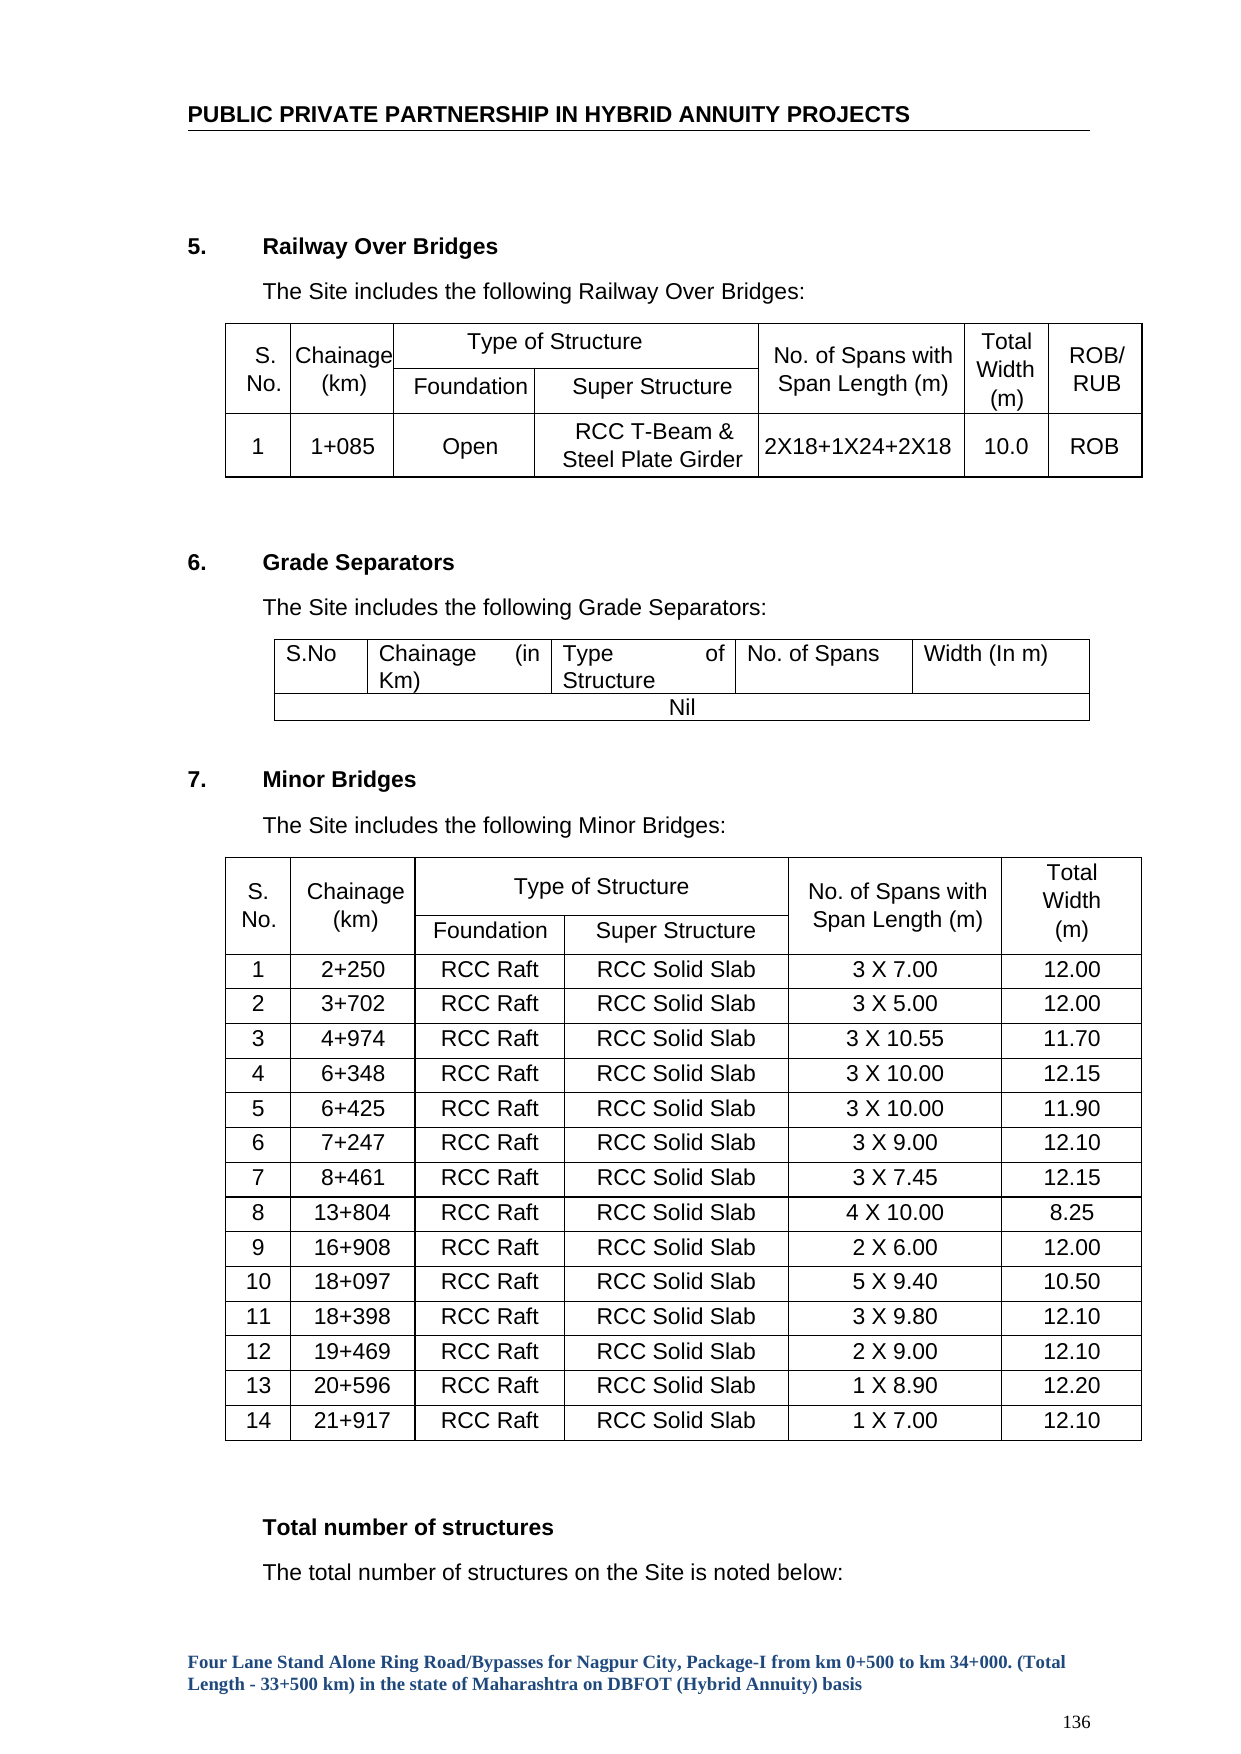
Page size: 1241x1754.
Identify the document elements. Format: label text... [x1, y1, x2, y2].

table_cell 13+804 [291, 1198, 414, 1231]
table_cell RCC Raft [416, 1198, 564, 1231]
table_cell RCC Solid Slab [565, 1267, 788, 1301]
table_header ROB/ RUB [1049, 324, 1141, 413]
table_cell RCC Raft [416, 989, 564, 1023]
table_cell 2 X 9.00 [789, 1336, 1001, 1370]
table_header Chainage (km) [291, 324, 393, 413]
table_cell RCC Raft [416, 1267, 564, 1301]
table_cell 3 X 7.00 [789, 955, 1001, 988]
table_cell 2 [226, 989, 290, 1023]
table_cell 1+085 [291, 414, 393, 476]
table_header S. No. [226, 324, 290, 413]
table_cell Super Structure [535, 369, 758, 413]
table_cell RCC Raft [416, 1163, 564, 1196]
text 7. Minor Bridges [187, 766, 1090, 793]
table_cell 21+917 [291, 1406, 414, 1439]
table_header No. of Spans with Span Length (m) [789, 858, 1001, 953]
table_cell 20+596 [291, 1371, 414, 1405]
table_header Chainage (in Km) [368, 640, 551, 693]
table_cell 7 [226, 1163, 290, 1196]
table_cell 2 X 6.00 [789, 1232, 1001, 1266]
text Total number of structures [187, 1514, 1090, 1541]
table_cell Open [394, 414, 534, 476]
table_cell 3 X 5.00 [789, 989, 1001, 1023]
table_cell RCC Raft [416, 955, 564, 988]
text 6. Grade Separators [187, 549, 1090, 575]
table_cell 3 X 9.00 [789, 1128, 1001, 1162]
table_cell 16+908 [291, 1232, 414, 1266]
table_cell 5 [226, 1093, 290, 1127]
table_cell Foundation [394, 369, 534, 413]
table_cell 10 [226, 1267, 290, 1301]
table_cell RCC Raft [416, 1406, 564, 1439]
table_cell 12 [226, 1336, 290, 1370]
table_cell Nil [275, 694, 1089, 720]
table_cell RCC Solid Slab [565, 1128, 788, 1162]
text The Site includes the following Minor Bridges: [187, 812, 1090, 838]
table_cell 2X18+1X24+2X18 [759, 414, 964, 476]
table_cell 12.15 [1002, 1059, 1141, 1092]
table_cell 3 X 10.00 [789, 1093, 1001, 1127]
table_cell 13 [226, 1371, 290, 1405]
table_cell RCC Solid Slab [565, 1163, 788, 1196]
table_cell 18+097 [291, 1267, 414, 1301]
table_cell 12.00 [1002, 1232, 1141, 1266]
table_cell 3 X 10.55 [789, 1024, 1001, 1058]
table_cell 8 [226, 1198, 290, 1231]
table_cell 10.0 [965, 414, 1048, 476]
text 5. Railway Over Bridges [187, 233, 1090, 259]
table_cell RCC Raft [416, 1093, 564, 1127]
table_cell 6+425 [291, 1093, 414, 1127]
table_header Total Width (m) [965, 324, 1048, 413]
table_header Chainage (km) [291, 858, 414, 953]
table_cell 4 X 10.00 [789, 1198, 1001, 1231]
table_header Type of Structure [552, 640, 735, 693]
table_header Width (In m) [913, 640, 1089, 693]
table_cell RCC Raft [416, 1232, 564, 1266]
table_cell RCC Raft [416, 1371, 564, 1405]
table_header No. of Spans [736, 640, 912, 693]
table_cell 12.10 [1002, 1302, 1141, 1335]
table_cell 12.15 [1002, 1163, 1141, 1196]
table_cell 1 [226, 955, 290, 988]
table_cell 11.90 [1002, 1093, 1141, 1127]
table_cell 19+469 [291, 1336, 414, 1370]
table_cell RCC Raft [416, 1336, 564, 1370]
table_cell 12.10 [1002, 1128, 1141, 1162]
table_cell RCC T-Beam & Steel Plate Girder [535, 414, 758, 476]
table_cell 4 [226, 1059, 290, 1092]
table_cell ROB [1049, 414, 1141, 476]
table_cell 1 X 8.90 [789, 1371, 1001, 1405]
table_cell RCC Solid Slab [565, 989, 788, 1023]
table_cell RCC Solid Slab [565, 1302, 788, 1335]
table_cell 8.25 [1002, 1198, 1141, 1231]
table_cell 3 X 9.80 [789, 1302, 1001, 1335]
table_cell 14 [226, 1406, 290, 1439]
table_cell 4+974 [291, 1024, 414, 1058]
table_cell 5 X 9.40 [789, 1267, 1001, 1301]
text The total number of structures on the Site is noted below: [187, 1559, 1090, 1586]
table_cell RCC Raft [416, 1302, 564, 1335]
table_cell 12.20 [1002, 1371, 1141, 1405]
table_cell 7+247 [291, 1128, 414, 1162]
table_cell Super Structure [565, 916, 788, 953]
text The Site includes the following Railway Over Bridges: [187, 278, 1090, 304]
table_cell RCC Raft [416, 1059, 564, 1092]
table_cell 6+348 [291, 1059, 414, 1092]
table_cell RCC Solid Slab [565, 1024, 788, 1058]
table_header S.No [275, 640, 367, 693]
table_cell RCC Solid Slab [565, 1059, 788, 1092]
table_cell 10.50 [1002, 1267, 1141, 1301]
table_header S. No. [226, 858, 290, 953]
table_cell 3+702 [291, 989, 414, 1023]
table_cell 8+461 [291, 1163, 414, 1196]
table_header Type of Structure [416, 858, 788, 915]
table_cell 11 [226, 1302, 290, 1335]
table_cell 9 [226, 1232, 290, 1266]
table_cell 18+398 [291, 1302, 414, 1335]
text The Site includes the following Grade Separators: [187, 594, 1090, 620]
table_cell 1 X 7.00 [789, 1406, 1001, 1439]
table_cell RCC Solid Slab [565, 1198, 788, 1231]
table_cell RCC Solid Slab [565, 1406, 788, 1439]
table_cell RCC Solid Slab [565, 1232, 788, 1266]
table_cell RCC Solid Slab [565, 1093, 788, 1127]
table_header Type of Structure [394, 324, 758, 368]
table_cell 6 [226, 1128, 290, 1162]
table_cell 11.70 [1002, 1024, 1141, 1058]
table_cell 12.00 [1002, 989, 1141, 1023]
table_cell 3 X 7.45 [789, 1163, 1001, 1196]
table_cell 12.10 [1002, 1406, 1141, 1439]
table_cell 12.10 [1002, 1336, 1141, 1370]
table_cell 1 [226, 414, 290, 476]
table_cell 2+250 [291, 955, 414, 988]
table_cell RCC Solid Slab [565, 1371, 788, 1405]
table_cell RCC Solid Slab [565, 955, 788, 988]
table_cell 3 [226, 1024, 290, 1058]
table_cell 3 X 10.00 [789, 1059, 1001, 1092]
table_cell Foundation [416, 916, 564, 953]
table_cell RCC Raft [416, 1128, 564, 1162]
table_cell 12.00 [1002, 955, 1141, 988]
table_header No. of Spans with Span Length (m) [759, 324, 964, 413]
table_cell RCC Raft [416, 1024, 564, 1058]
table_header Total Width (m) [1002, 858, 1141, 953]
table_cell RCC Solid Slab [565, 1336, 788, 1370]
